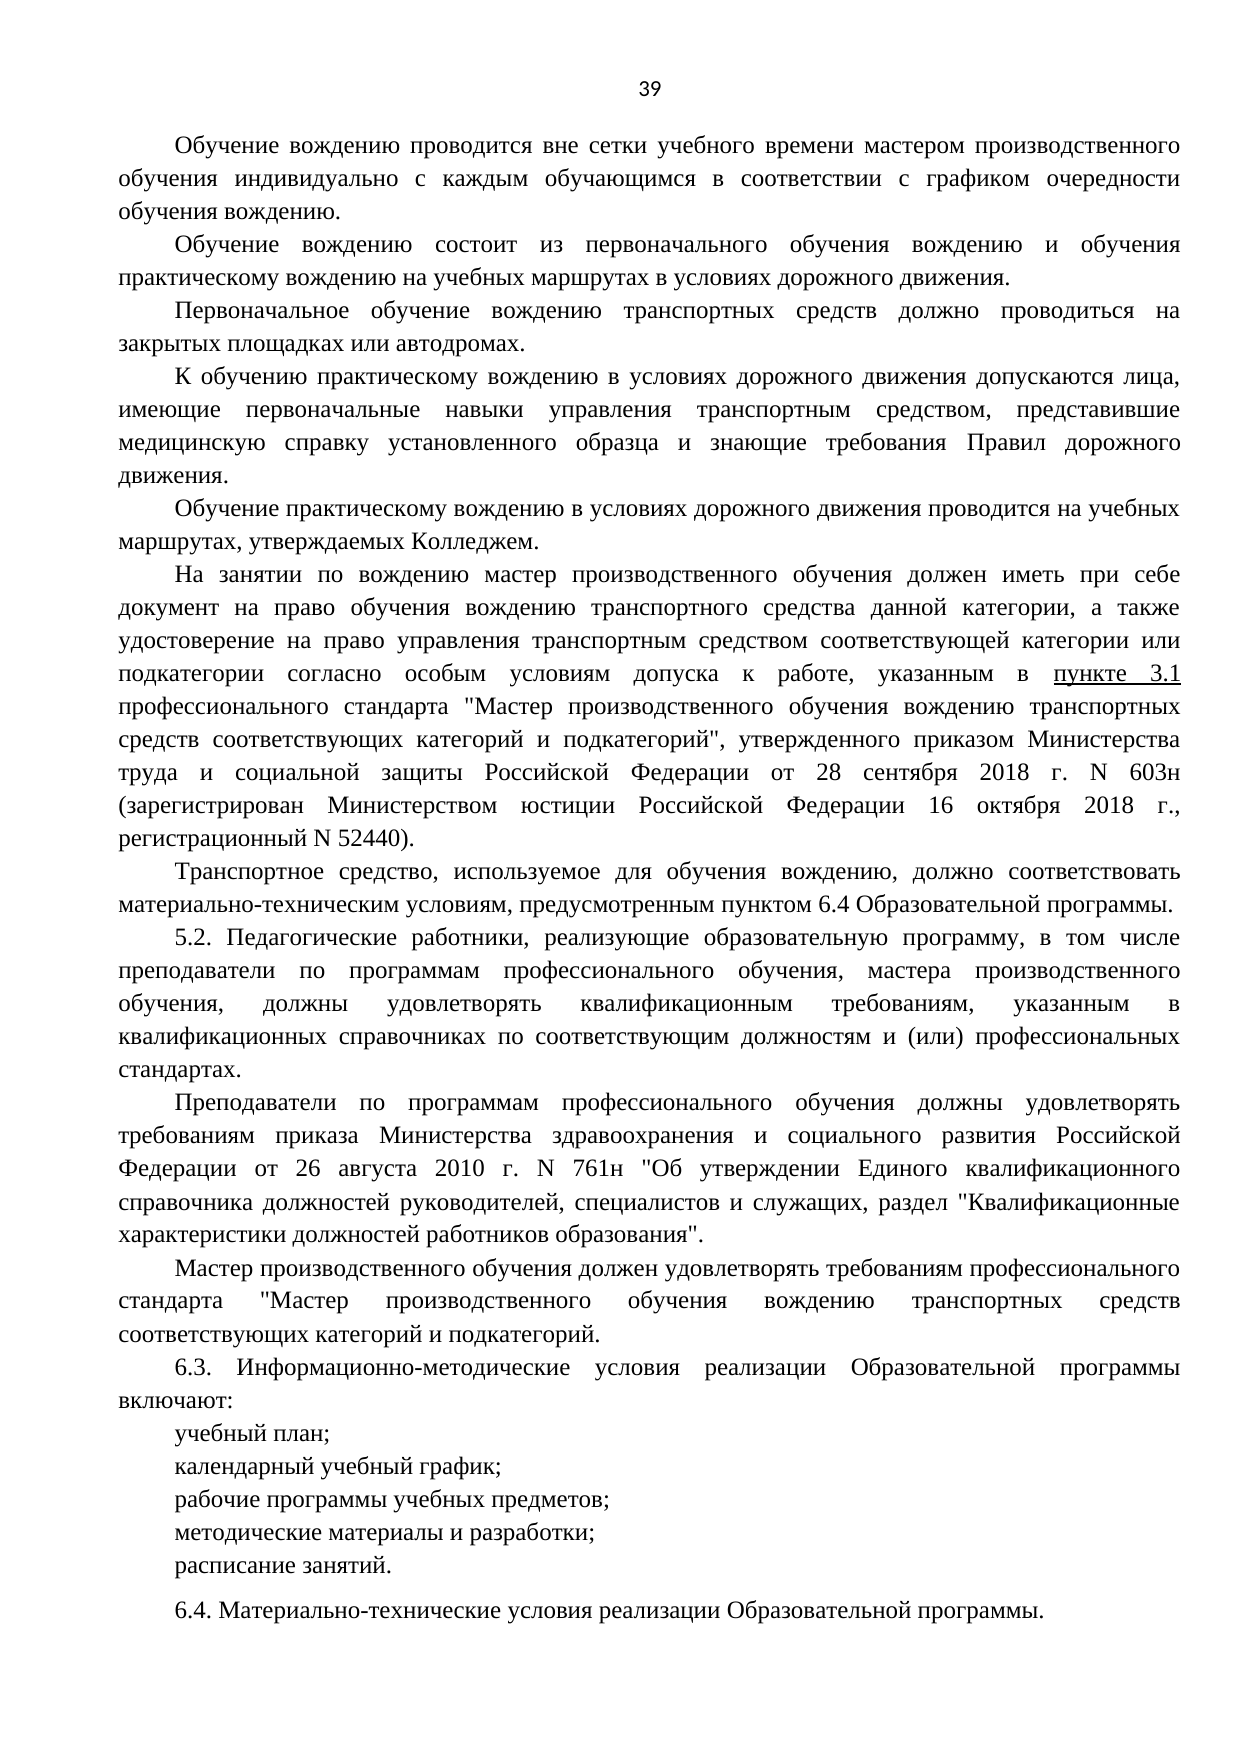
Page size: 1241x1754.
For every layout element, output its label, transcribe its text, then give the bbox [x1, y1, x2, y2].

text рабочие программы учебных предметов; [118, 1484, 1181, 1512]
text К обучению практическому вождению в условиях дорожного движения допускаются лица, имеющие первоначальные навыки управления транспортным средством, представившие медицинскую справку установленного образца и знающие требования Правил дорожного движения. [118, 361, 1181, 489]
text 6.3. Информационно-методические условия реализации Образовательной программы включают: [118, 1352, 1181, 1413]
text 6.4. Материально-технические условия реализации Образовательной программы. [118, 1595, 1181, 1624]
text методические материалы и разработки; [118, 1517, 1181, 1546]
text Транспортное средство, используемое для обучения вождению, должно соответствовать материально-техническим условиям, предусмотренным пунктом 6.4 Образовательной программы. [118, 856, 1181, 918]
text На занятии по вождению мастер производственного обучения должен иметь при себе документ на право обучения вождению транспортного средства данной категории, а также удостоверение на право управления транспортным средством соответствующей категории или подкатегории согласно особым условиям допуска к работе, указанным в пункте 3.1 профессионального стандарта "Мастер производственного обучения вождению транспортных средств соответствующих категорий и подкатегорий", утвержденного приказом Министерства труда и социальной защиты Российской Федерации от 28 сентября 2018 г. N 603н (зарегистрирован Министерством юстиции Российской Федерации 16 октября 2018 г., регистрационный N 52440). [118, 559, 1181, 852]
text Обучение практическому вождению в условиях дорожного движения проводится на учебных маршрутах, утверждаемых Колледжем. [118, 493, 1181, 555]
text учебный план; [118, 1418, 1181, 1446]
text Преподаватели по программам профессионального обучения должны удовлетворять требованиям приказа Министерства здравоохранения и социального развития Российской Федерации от 26 августа 2010 г. N 761н "Об утверждении Единого квалификационного справочника должностей руководителей, специалистов и служащих, раздел "Квалификационные характеристики должностей работников образования". [118, 1087, 1181, 1248]
text календарный учебный график; [118, 1451, 1181, 1479]
text Первоначальное обучение вождению транспортных средств должно проводиться на закрытых площадках или автодромах. [118, 295, 1181, 357]
text Обучение вождению проводится вне сетки учебного времени мастером производственного обучения индивидуально с каждым обучающимся в соответствии с графиком очередности обучения вождению. [118, 130, 1181, 225]
text 5.2. Педагогические работники, реализующие образовательную программу, в том числе преподаватели по программам профессионального обучения, мастера производственного обучения, должны удовлетворять квалификационным требованиям, указанным в квалификационных справочниках по соответствующим должностям и (или) профессиональных стандартах. [118, 922, 1181, 1083]
text Обучение вождению состоит из первоначального обучения вождению и обучения практическому вождению на учебных маршрутах в условиях дорожного движения. [118, 229, 1181, 291]
text Мастер производственного обучения должен удовлетворять требованиям профессионального стандарта "Мастер производственного обучения вождению транспортных средств соответствующих категорий и подкатегорий. [118, 1253, 1181, 1347]
text расписание занятий. [118, 1550, 1181, 1578]
